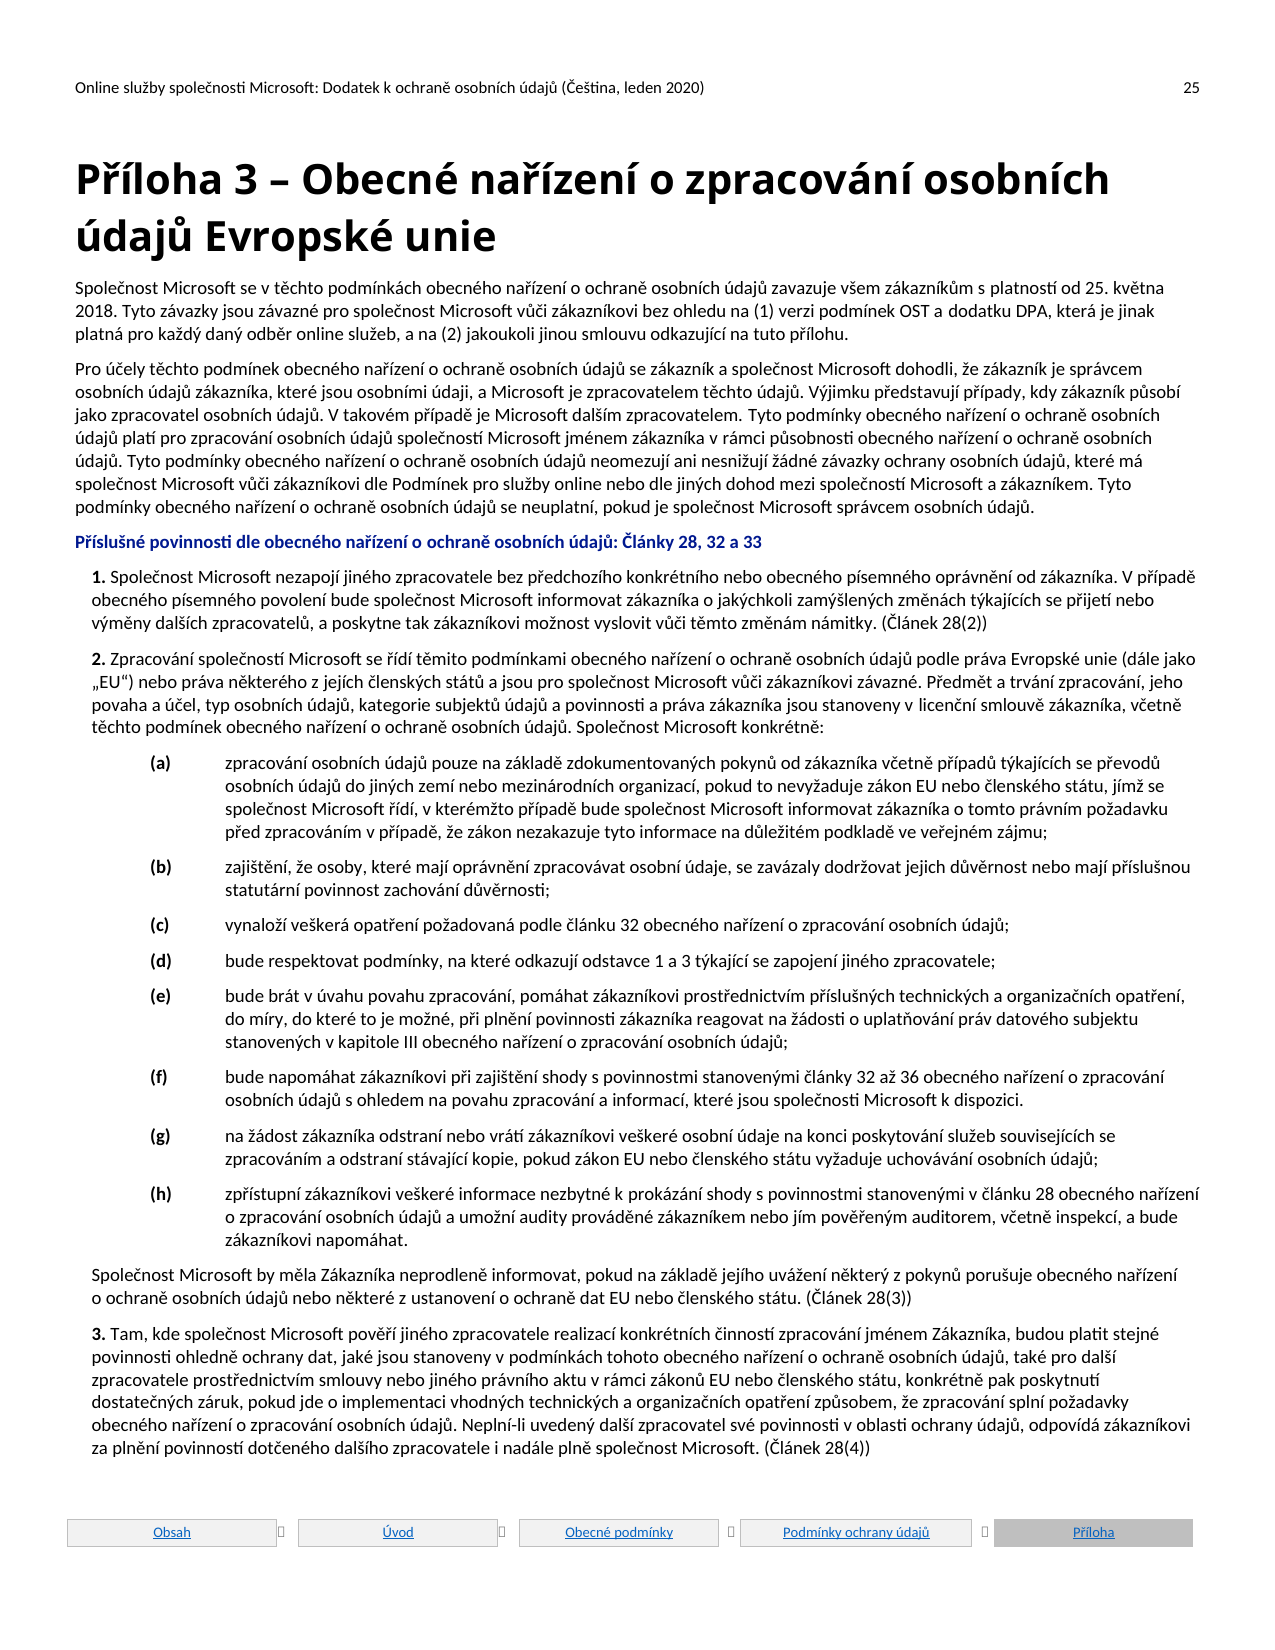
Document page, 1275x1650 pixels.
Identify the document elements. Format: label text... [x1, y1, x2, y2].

list 1. Společnost Microsoft nezapojí jiného zpracovatele bez předchozího konkrétního nebo obecného písemného oprávnění od zákazníka. V případě obecného písemného povolení bude společnost Microsoft informovat zákazníka o jakýchkoli zamýšlených změnách týkajících se přijetí nebo výměny dalších zpracovatelů, a poskytne tak zákazníkovi možnost vyslovit vůči těmto změnám námitky. (Článek 28(2)) [91, 566, 1200, 634]
list Společnost Microsoft by měla Zákazníka neprodleně informovat, pokud na základě jejího uvážení některý z pokynů porušuje obecného nařízení o ochraně osobních údajů nebo některé z ustanovení o ochraně dat EU nebo členského státu. (Článek 28(3)) [91, 1263, 1200, 1309]
list 2. Zpracování společností Microsoft se řídí těmito podmínkami obecného nařízení o ochraně osobních údajů podle práva Evropské unie (dále jako „EU“) nebo práva některého z jejích členských států a jsou pro společnost Microsoft vůči zákazníkovi závazné. Předmět a trvání zpracování, jeho povaha a účel, typ osobních údajů, kategorie subjektů údajů a povinnosti a práva zákazníka jsou stanoveny v licenční smlouvě zákazníka, včetně těchto podmínek obecného nařízení o ochraně osobních údajů. Společnost Microsoft konkrétně: [91, 647, 1200, 738]
list (g) na žádost zákazníka odstraní nebo vrátí zákazníkovi veškeré osobní údaje na konci poskytování služeb souvisejících se zpracováním a odstraní stávající kopie, pokud zákon EU nebo členského státu vyžaduje uchovávání osobních údajů; [150, 1124, 1200, 1170]
list Společnost Microsoft se v těchto podmínkách obecného nařízení o ochraně osobních údajů zavazuje všem zákazníkům s platností od 25. května 2018. Tyto závazky jsou závazné pro společnost Microsoft vůči zákazníkovi bez ohledu na (1) verzi podmínek OST a dodatku DPA, která je jinak platná pro každý daný odběr online služeb, a na (2) jakoukoli jinou smlouvu odkazující na tuto přílohu. [75, 276, 1200, 345]
list (d) bude respektovat podmínky, na které odkazují odstavce 1 a 3 týkající se zapojení jiného zpracovatele; [150, 949, 1200, 972]
list Příslušné povinnosti dle obecného nařízení o ochraně osobních údajů: Články 28, 32 a 33 [75, 530, 1200, 553]
list Pro účely těchto podmínek obecného nařízení o ochraně osobních údajů se zákazník a společnost Microsoft dohodli, že zákazník je správcem osobních údajů zákazníka, které jsou osobními údaji, a Microsoft je zpracovatelem těchto údajů. Výjimku představují případy, kdy zákazník působí jako zpracovatel osobních údajů. V takovém případě je Microsoft dalším zpracovatelem. Tyto podmínky obecného nařízení o ochraně osobních údajů platí pro zpracování osobních údajů společností Microsoft jménem zákazníka v rámci působnosti obecného nařízení o ochraně osobních údajů. Tyto podmínky obecného nařízení o ochraně osobních údajů neomezují ani nesnižují žádné závazky ochrany osobních údajů, které má společnost Microsoft vůči zákazníkovi dle Podmínek pro služby online nebo dle jiných dohod mezi společností Microsoft a zákazníkem. Tyto podmínky obecného nařízení o ochraně osobních údajů se neuplatní, pokud je společnost Microsoft správcem osobních údajů. [75, 357, 1200, 518]
list (e) bude brát v úvahu povahu zpracování, pomáhat zákazníkovi prostřednictvím příslušných technických a organizačních opatření, do míry, do které to je možné, při plnění povinnosti zákazníka reagovat na žádosti o uplatňování práv datového subjektu stanovených v kapitole III obecného nařízení o zpracování osobních údajů; [150, 984, 1200, 1053]
list 3. Tam, kde společnost Microsoft pověří jiného zpracovatele realizací konkrétních činností zpracování jménem Zákazníka, budou platit stejné povinnosti ohledně ochrany dat, jaké jsou stanoveny v podmínkách tohoto obecného nařízení o ochraně osobních údajů, také pro další zpracovatele prostřednictvím smlouvy nebo jiného právního aktu v rámci zákonů EU nebo členského státu, konkrétně pak poskytnutí dostatečných záruk, pokud jde o implementaci vhodných technických a organizačních opatření způsobem, že zpracování splní požadavky obecného nařízení o zpracování osobních údajů. Neplní-li uvedený další zpracovatel své povinnosti v oblasti ochrany údajů, odpovídá zákazníkovi za plnění povinností dotčeného dalšího zpracovatele i nadále plně společnost Microsoft. (Článek 28(4)) [91, 1322, 1200, 1459]
subtitle Příloha 3 – Obecné nařízení o zpracování osobních údajů Evropské unie [75, 150, 1200, 263]
list (h) zpřístupní zákazníkovi veškeré informace nezbytné k prokázání shody s povinnostmi stanovenými v článku 28 obecného nařízení o zpracování osobních údajů a umožní audity prováděné zákazníkem nebo jím pověřeným auditorem, včetně inspekcí, a bude zákazníkovi napomáhat. [150, 1182, 1200, 1251]
list (c) vynaloží veškerá opatření požadovaná podle článku 32 obecného nařízení o zpracování osobních údajů; [150, 913, 1200, 936]
list (f) bude napomáhat zákazníkovi při zajištění shody s povinnostmi stanovenými články 32 až 36 obecného nařízení o zpracování osobních údajů s ohledem na povahu zpracování a informací, které jsou společnosti Microsoft k dispozici. [150, 1066, 1200, 1111]
list (a) zpracování osobních údajů pouze na základě zdokumentovaných pokynů od zákazníka včetně případů týkajících se převodů osobních údajů do jiných zemí nebo mezinárodních organizací, pokud to nevyžaduje zákon EU nebo členského státu, jímž se společnost Microsoft řídí, v kterémžto případě bude společnost Microsoft informovat zákazníka o tomto právním požadavku před zpracováním v případě, že zákon nezakazuje tyto informace na důležitém podkladě ve veřejném zájmu; [150, 751, 1200, 843]
list (b) zajištění, že osoby, které mají oprávnění zpracovávat osobní údaje, se zavázaly dodržovat jejich důvěrnost nebo mají příslušnou statutární povinnost zachování důvěrnosti; [150, 855, 1200, 901]
